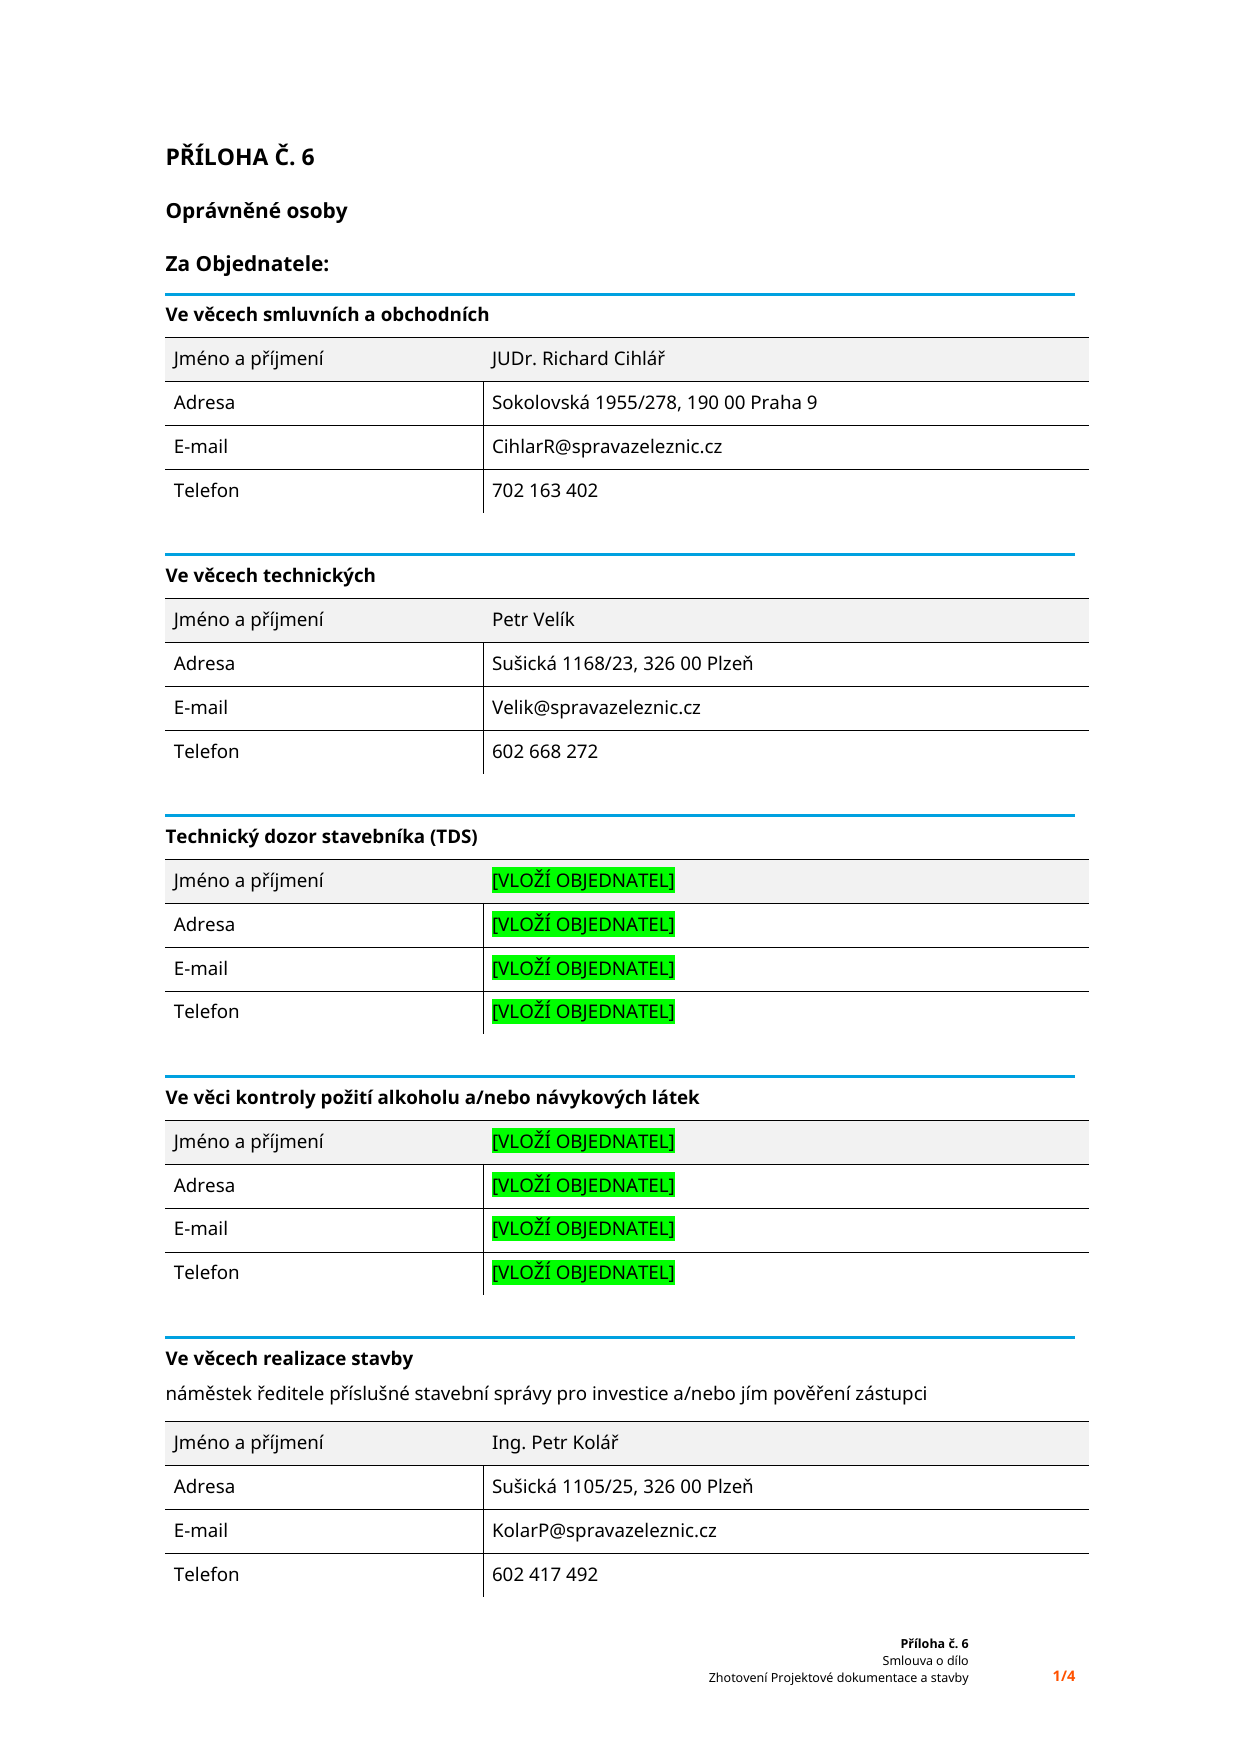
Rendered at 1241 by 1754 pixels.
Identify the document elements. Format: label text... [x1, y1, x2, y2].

text Ve věcech realizace stavby [165, 1339, 1075, 1371]
table_cell E-mail [165, 948, 483, 991]
text Ve věcech technických [165, 556, 1075, 588]
table_cell [VLOŽÍ OBJEDNATEL] [484, 904, 1089, 947]
table_cell 602 417 492 [484, 1554, 1089, 1597]
table_cell Telefon [165, 1554, 483, 1597]
table_header Petr Velík [484, 599, 1089, 642]
table_cell Velik@spravazeleznic.cz [484, 687, 1089, 730]
table_cell 702 163 402 [484, 470, 1089, 513]
table_cell Sokolovská 1955/278, 190 00 Praha 9 [484, 382, 1089, 425]
table_cell 602 668 272 [484, 731, 1089, 773]
table_cell [VLOŽÍ OBJEDNATEL] [484, 992, 1089, 1034]
table_header Jméno a příjmení [165, 599, 484, 642]
table_header JUDr. Richard Cihlář [484, 338, 1089, 381]
table_header Ing. Petr Kolář [484, 1422, 1089, 1465]
table_cell Adresa [165, 1165, 483, 1207]
table_cell Adresa [165, 382, 483, 425]
text Za Objednatele: [165, 249, 1075, 277]
table_cell [VLOŽÍ OBJEDNATEL] [484, 1209, 1089, 1251]
text Příloha č. 6 [165, 141, 1075, 173]
text Ve věcech smluvních a obchodních [165, 296, 1075, 327]
table_cell KolarP@spravazeleznic.cz [484, 1510, 1089, 1553]
table_cell Telefon [165, 992, 483, 1034]
table_cell Telefon [165, 470, 483, 513]
table_cell Telefon [165, 1253, 483, 1295]
text Ve věci kontroly požití alkoholu a/nebo návykových látek [165, 1078, 1075, 1110]
table_cell E-mail [165, 426, 483, 469]
table_cell [VLOŽÍ OBJEDNATEL] [484, 948, 1089, 991]
table_header Jméno a příjmení [165, 1121, 484, 1164]
table_cell Sušická 1105/25, 326 00 Plzeň [484, 1466, 1089, 1509]
text Oprávněné osoby [165, 197, 1075, 225]
text náměstek ředitele příslušné stavební správy pro investice a/nebo jím pověření zástupci [165, 1381, 1075, 1406]
table_cell [VLOŽÍ OBJEDNATEL] [484, 1165, 1089, 1207]
table_cell [VLOŽÍ OBJEDNATEL] [484, 1253, 1089, 1295]
table_cell CihlarR@spravazeleznic.cz [484, 426, 1089, 469]
table_header Jméno a příjmení [165, 860, 484, 903]
table_cell Adresa [165, 1466, 483, 1509]
text Technický dozor stavebníka (TDS) [165, 817, 1075, 849]
table_cell E-mail [165, 687, 483, 730]
table_cell Sušická 1168/23, 326 00 Plzeň [484, 643, 1089, 686]
table_cell Adresa [165, 643, 483, 686]
table_cell Telefon [165, 731, 483, 773]
table_cell Adresa [165, 904, 483, 947]
table_cell E-mail [165, 1209, 483, 1251]
table_header [VLOŽÍ OBJEDNATEL] [484, 860, 1089, 903]
table_header [VLOŽÍ OBJEDNATEL] [484, 1121, 1089, 1164]
table_cell E-mail [165, 1510, 483, 1553]
table_header Jméno a příjmení [165, 1422, 484, 1465]
table_header Jméno a příjmení [165, 338, 484, 381]
